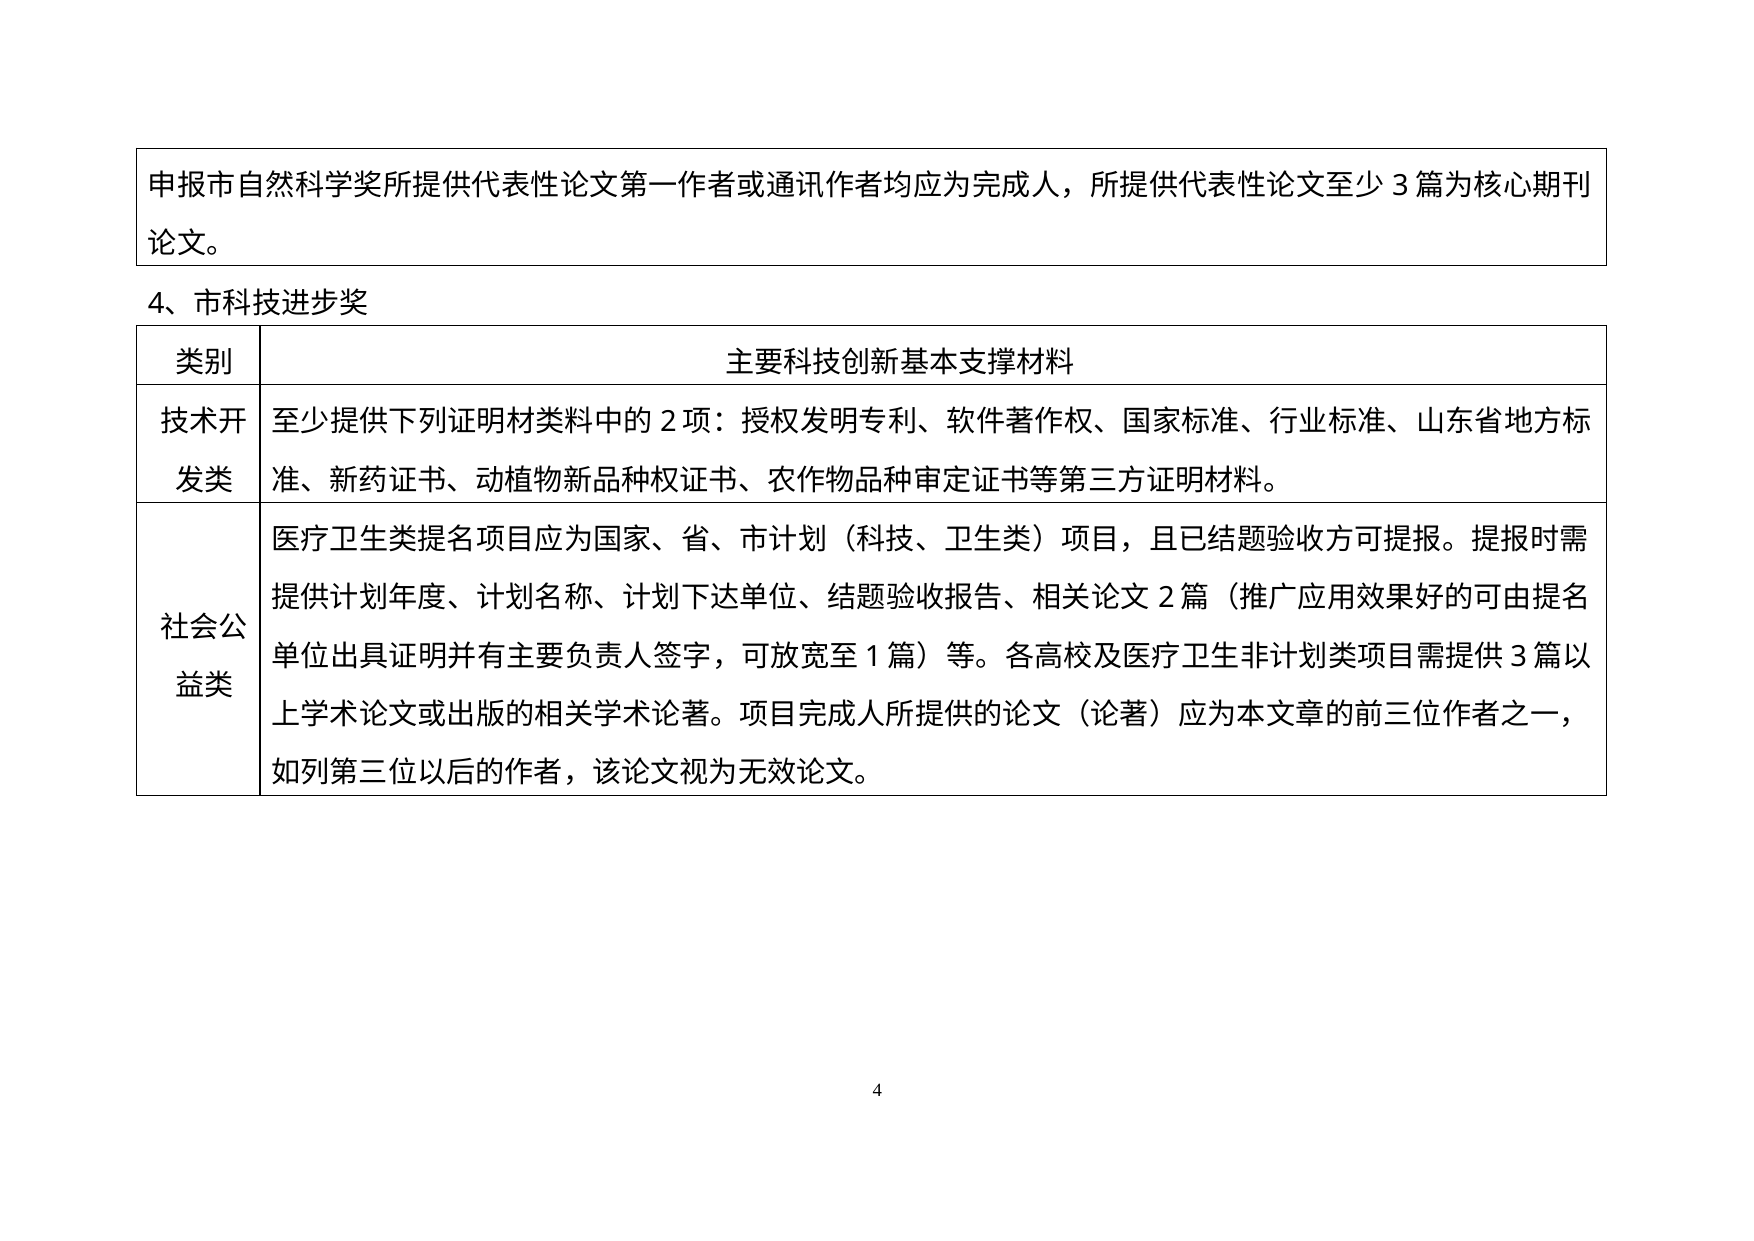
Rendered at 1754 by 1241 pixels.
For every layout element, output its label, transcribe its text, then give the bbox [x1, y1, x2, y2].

table_cell 技术开发类 [137, 385, 259, 502]
table_cell 至少提供下列证明材类料中的2项：授权发明专利、软件著作权、国家标准、行业标准、山东省地方标准、新药证书、动植物新品种权证书、农作物品种审定证书等第三方证明材料。 [261, 385, 1606, 502]
text 4、市科技进步奖 [148, 266, 1539, 325]
table_header 类别 [137, 326, 259, 384]
table_header 主要科技创新基本支撑材料 [261, 326, 1606, 384]
table_cell 社会公益类 [137, 503, 259, 794]
table_cell 申报市自然科学奖所提供代表性论文第一作者或通讯作者均应为完成人，所提供代表性论文至少3篇为核心期刊论文。 [137, 149, 1606, 265]
table_cell 医疗卫生类提名项目应为国家、省、市计划（科技、卫生类）项目，且已结题验收方可提报。提报时需提供计划年度、计划名称、计划下达单位、结题验收报告、相关论文2篇（推广应用效果好的可由提名单位出具证明并有主要负责人签字，可放宽至1篇）等。各高校及医疗卫生非计划类项目需提供3篇以上学术论文或出版的相关学术论著。项目完成人所提供的论文（论著）应为本文章的前三位作者之一，如列第三位以后的作者，该论文视为无效论文。 [261, 503, 1606, 794]
